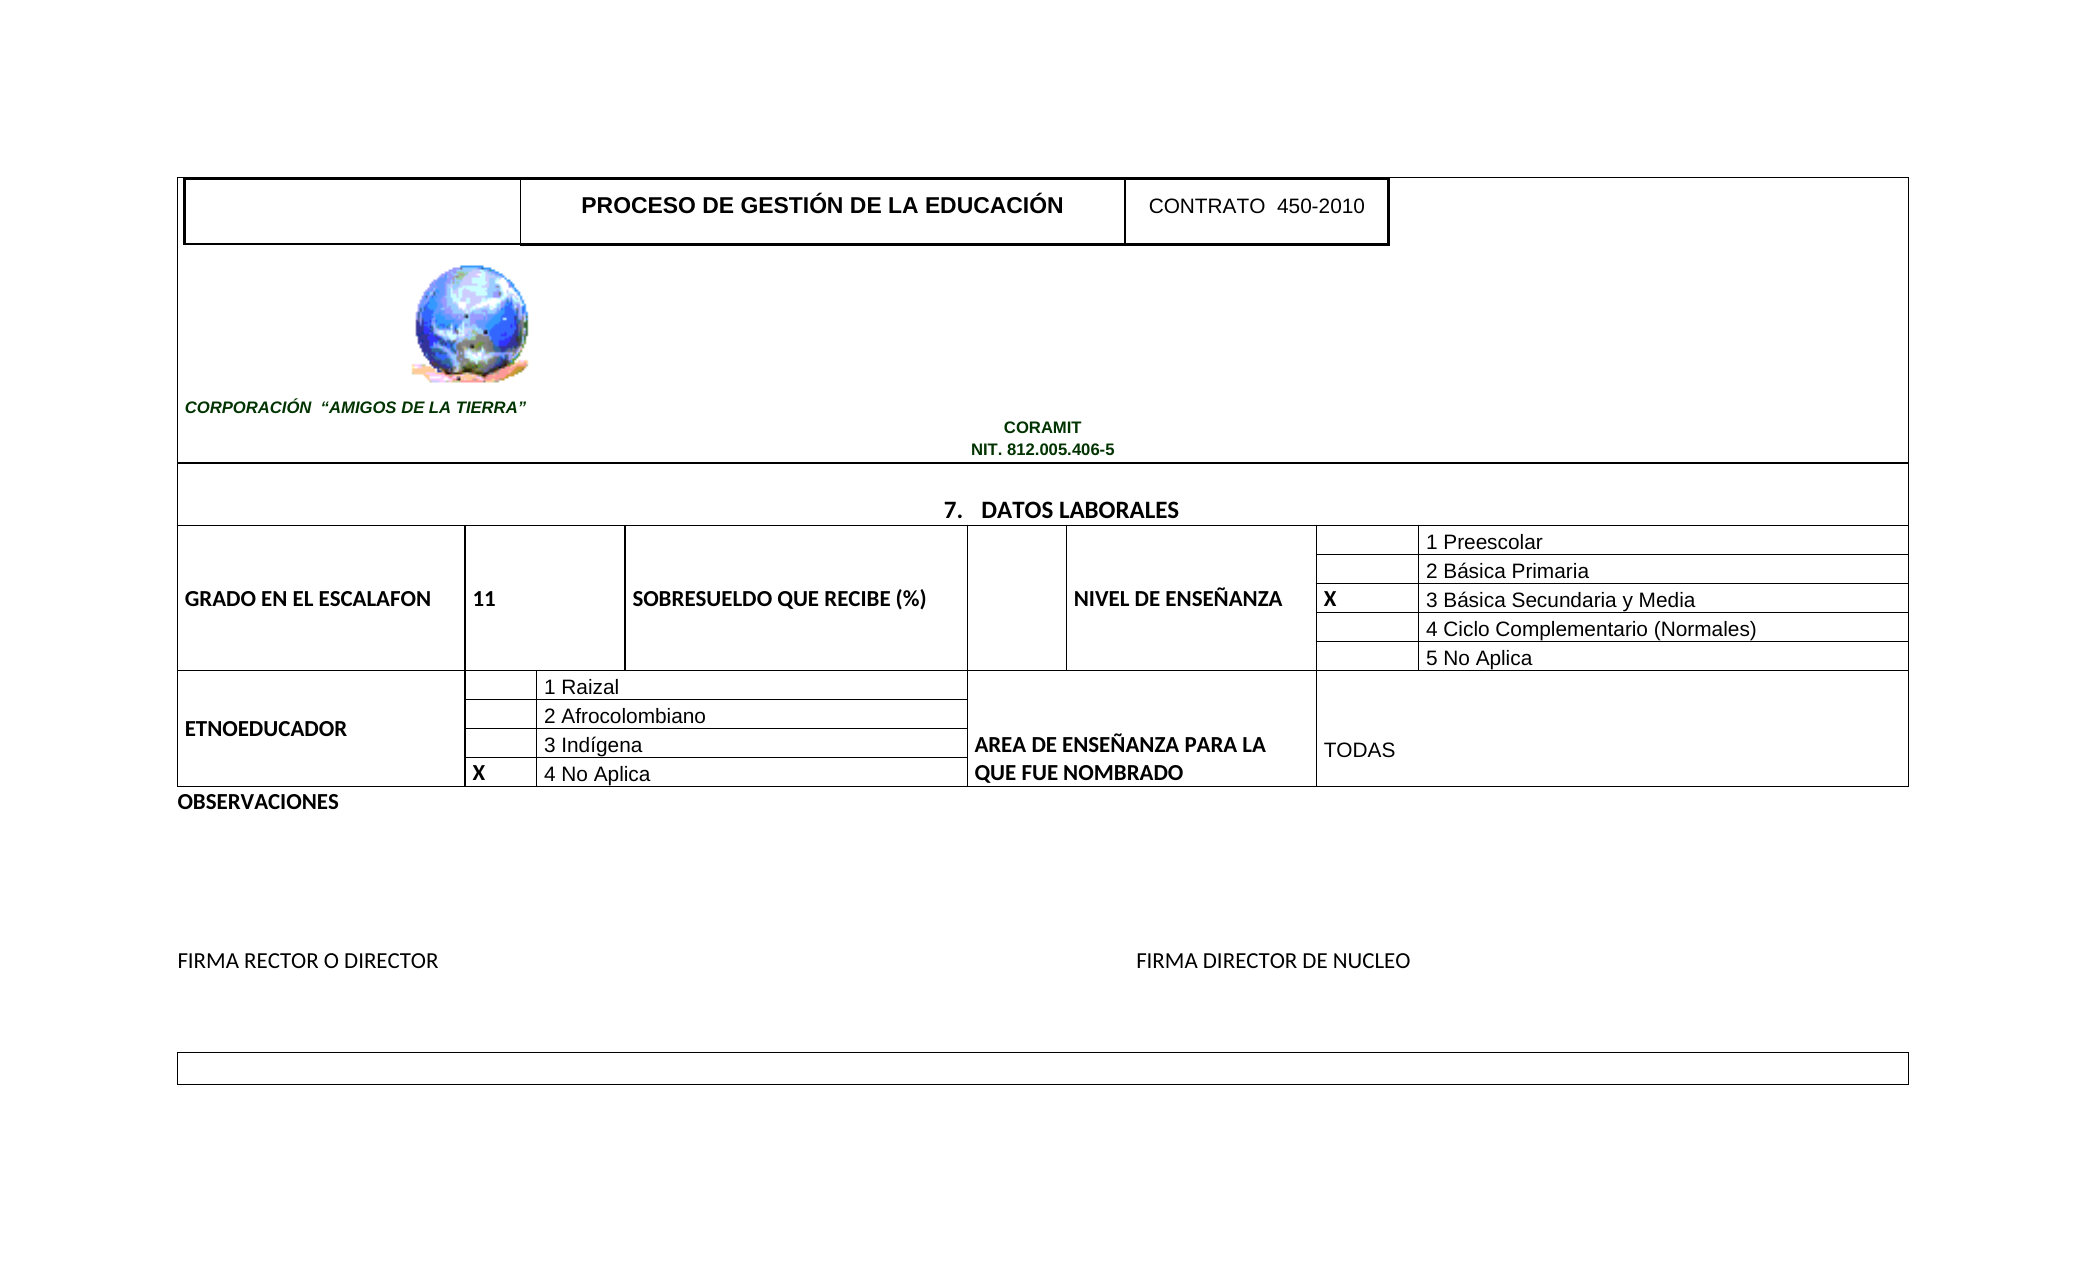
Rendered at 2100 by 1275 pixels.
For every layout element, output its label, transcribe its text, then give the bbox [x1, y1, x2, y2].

text FIRMA RECTOR O DIRECTOR FIRMA DIRECTOR DE NUCLEO [177, 946, 1952, 974]
table_cell X [1317, 584, 1418, 612]
table_cell SOBRESUELDO QUE RECIBE (%) [626, 526, 967, 670]
table_cell GRADO EN EL ESCALAFON [178, 526, 464, 670]
table_cell [466, 729, 536, 757]
table_cell [1317, 642, 1418, 670]
table_cell [1317, 613, 1418, 641]
table_cell 5 No Aplica [1419, 642, 1908, 670]
table_cell [466, 671, 536, 699]
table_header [178, 1053, 1908, 1084]
table_cell 4 Ciclo Complementario (Normales) [1419, 613, 1908, 641]
table_cell [466, 700, 536, 728]
table_cell CORPORACIÓN “AMIGOS DE LA TIERRA” CORAMIT NIT. 812.005.406-5 [178, 178, 1908, 462]
table_cell DATOS LABORALES [178, 464, 1908, 524]
table_cell [968, 526, 1066, 670]
picture [401, 260, 535, 391]
table_cell 1 Preescolar [1419, 526, 1908, 554]
table_cell 3 Indígena [537, 729, 967, 757]
table_cell 2 Afrocolombiano [537, 700, 967, 728]
table_cell 2 Básica Primaria [1419, 555, 1908, 583]
table_cell 11 [466, 526, 624, 670]
table_cell TODAS [1317, 671, 1908, 786]
table_cell [1317, 526, 1418, 554]
table_cell 3 Básica Secundaria y Media [1419, 584, 1908, 612]
table_cell 4 No Aplica [537, 758, 967, 786]
text OBSERVACIONES [177, 787, 1952, 815]
table_cell AREA DE ENSEÑANZA PARA LA QUE FUE NOMBRADO [968, 671, 1316, 786]
table_cell ETNOEDUCADOR [178, 671, 464, 786]
table_cell 1 Raizal [537, 671, 967, 699]
table_cell X [466, 758, 536, 786]
table_cell NIVEL DE ENSEÑANZA [1067, 526, 1316, 670]
table_cell [1317, 555, 1418, 583]
